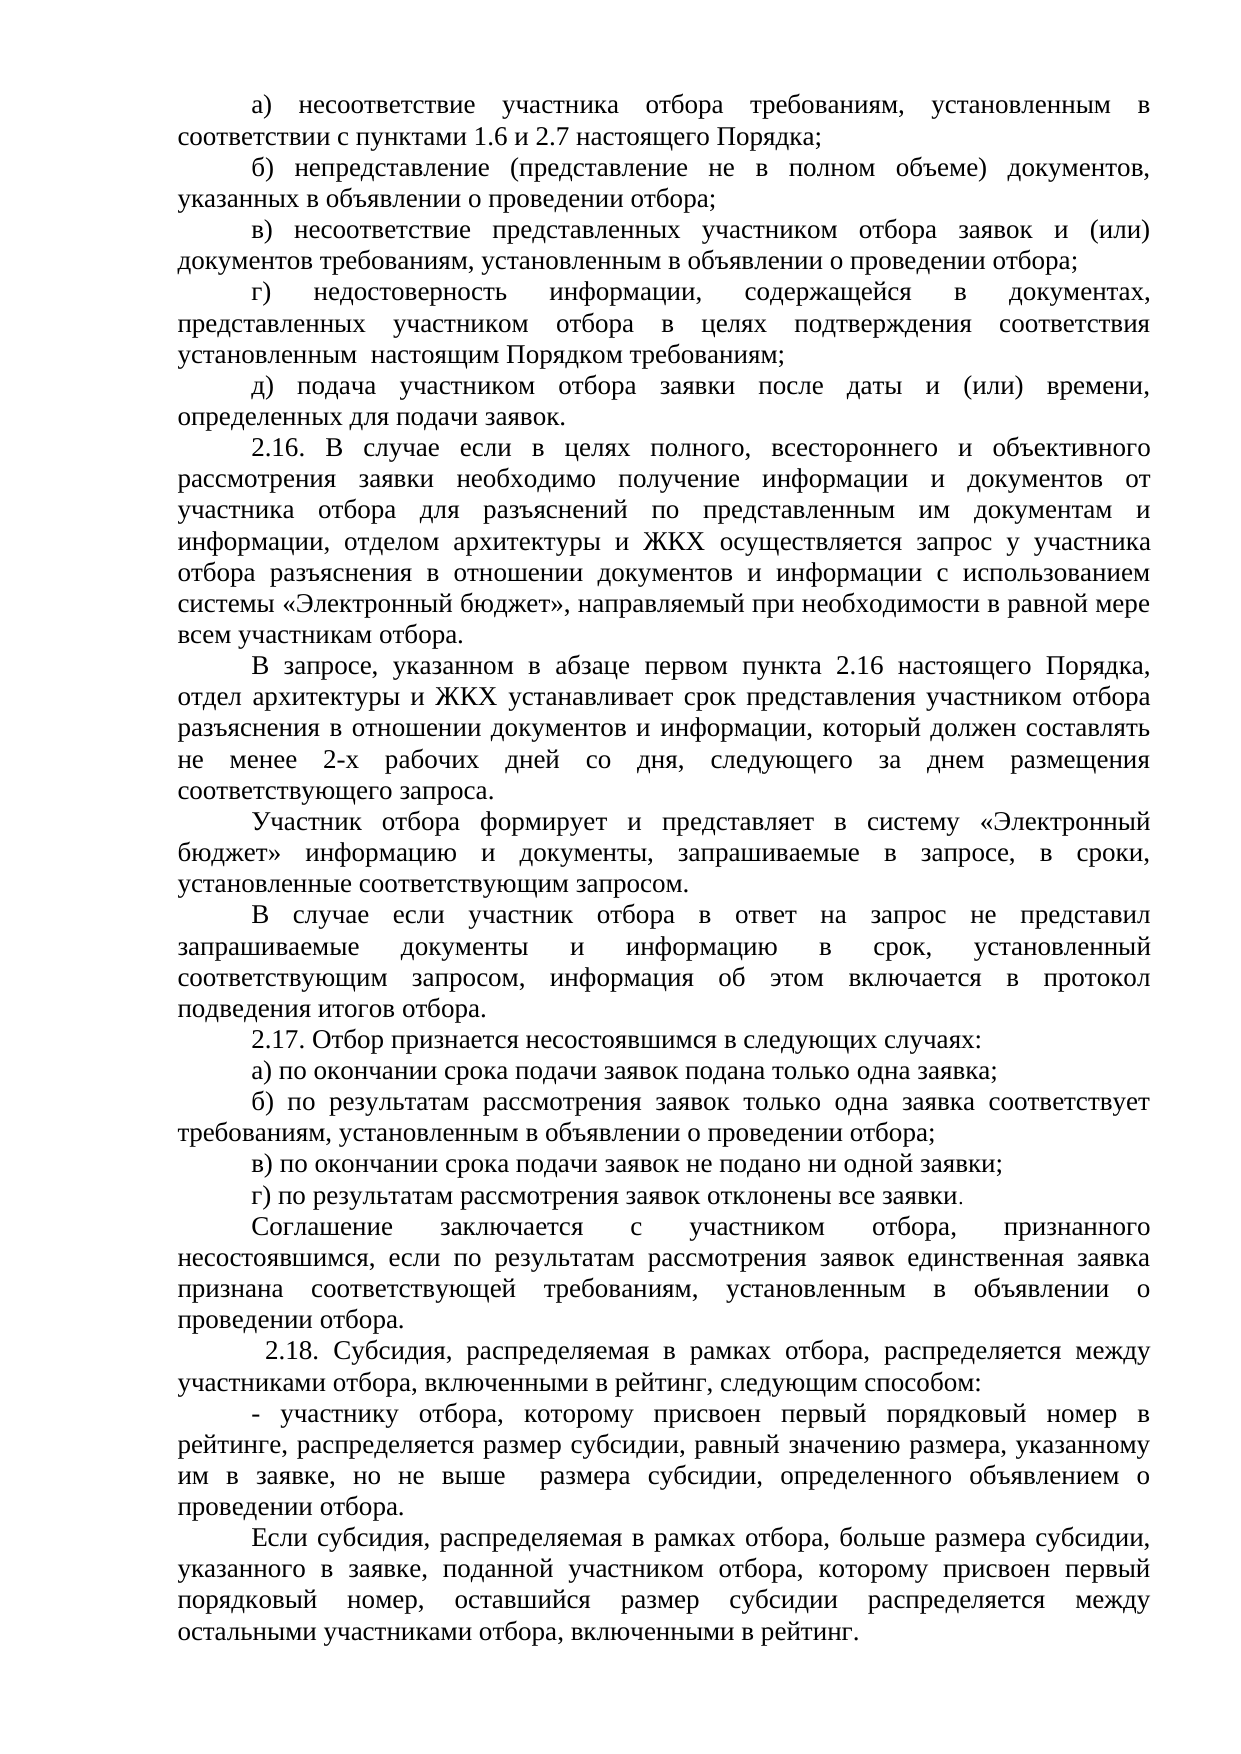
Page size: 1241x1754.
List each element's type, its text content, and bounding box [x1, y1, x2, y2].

text г) недостоверность информации, содержащейся в документах, представленных участником отбора в целях подтверждения соответствия установленным настоящим Порядком требованиям; [177, 276, 1152, 369]
text а) по окончании срока подачи заявок подана только одна заявка; [177, 1054, 1152, 1085]
text в) по окончании срока подачи заявок не подано ни одной заявки; [177, 1148, 1152, 1179]
text В запросе, указанном в абзаце первом пункта 2.16 настоящего Порядка, отдел архитектуры и ЖКХ устанавливает срок представления участником отбора разъяснения в отношении документов и информации, который должен составлять не менее 2-х рабочих дней со дня, следующего за днем размещения соответствующего запроса. [177, 649, 1152, 805]
text 2.18. Субсидия, распределяемая в рамках отбора, распределяется между участниками отбора, включенными в рейтинг, следующим способом: [177, 1334, 1152, 1397]
text Если субсидия, распределяемая в рамках отбора, больше размера субсидии, указанного в заявке, поданной участником отбора, которому присвоен первый порядковый номер, оставшийся размер субсидии распределяется между остальными участниками отбора, включенными в рейтинг. [177, 1521, 1152, 1646]
text 2.17. Отбор признается несостоявшимся в следующих случаях: [177, 1023, 1152, 1054]
text б) непредставление (представление не в полном объеме) документов, указанных в объявлении о проведении отбора; [177, 151, 1152, 213]
text В случае если участник отбора в ответ на запрос не представил запрашиваемые документы и информацию в срок, установленный соответствующим запросом, информация об этом включается в протокол подведения итогов отбора. [177, 898, 1152, 1023]
text б) по результатам рассмотрения заявок только одна заявка соответствует требованиям, установленным в объявлении о проведении отбора; [177, 1085, 1152, 1148]
text 2.16. В случае если в целях полного, всестороннего и объективного рассмотрения заявки необходимо получение информации и документов от участника отбора для разъяснений по представленным им документам и информации, отделом архитектуры и ЖКХ осуществляется запрос у участника отбора разъяснения в отношении документов и информации с использованием системы «Электронный бюджет», направляемый при необходимости в равной мере всем участникам отбора. [177, 431, 1152, 649]
text Соглашение заключается с участником отбора, признанного несостоявшимся, если по результатам рассмотрения заявок единственная заявка признана соответствующей требованиям, установленным в объявлении о проведении отбора. [177, 1210, 1152, 1334]
text - участнику отбора, которому присвоен первый порядковый номер в рейтинге, распределяется размер субсидии, равный значению размера, указанному им в заявке, но не выше размера субсидии, определенного объявлением о проведении отбора. [177, 1397, 1152, 1521]
text Участник отбора формирует и представляет в систему «Электронный бюджет» информацию и документы, запрашиваемые в запросе, в сроки, установленные соответствующим запросом. [177, 805, 1152, 898]
text а) несоответствие участника отбора требованиям, установленным в соответствии с пунктами 1.6 и 2.7 настоящего Порядка; [177, 89, 1152, 151]
text г) по результатам рассмотрения заявок отклонены все заявки. [177, 1179, 1152, 1210]
text в) несоответствие представленных участником отбора заявок и (или) документов требованиям, установленным в объявлении о проведении отбора; [177, 213, 1152, 276]
text д) подача участником отбора заявки после даты и (или) времени, определенных для подачи заявок. [177, 369, 1152, 431]
